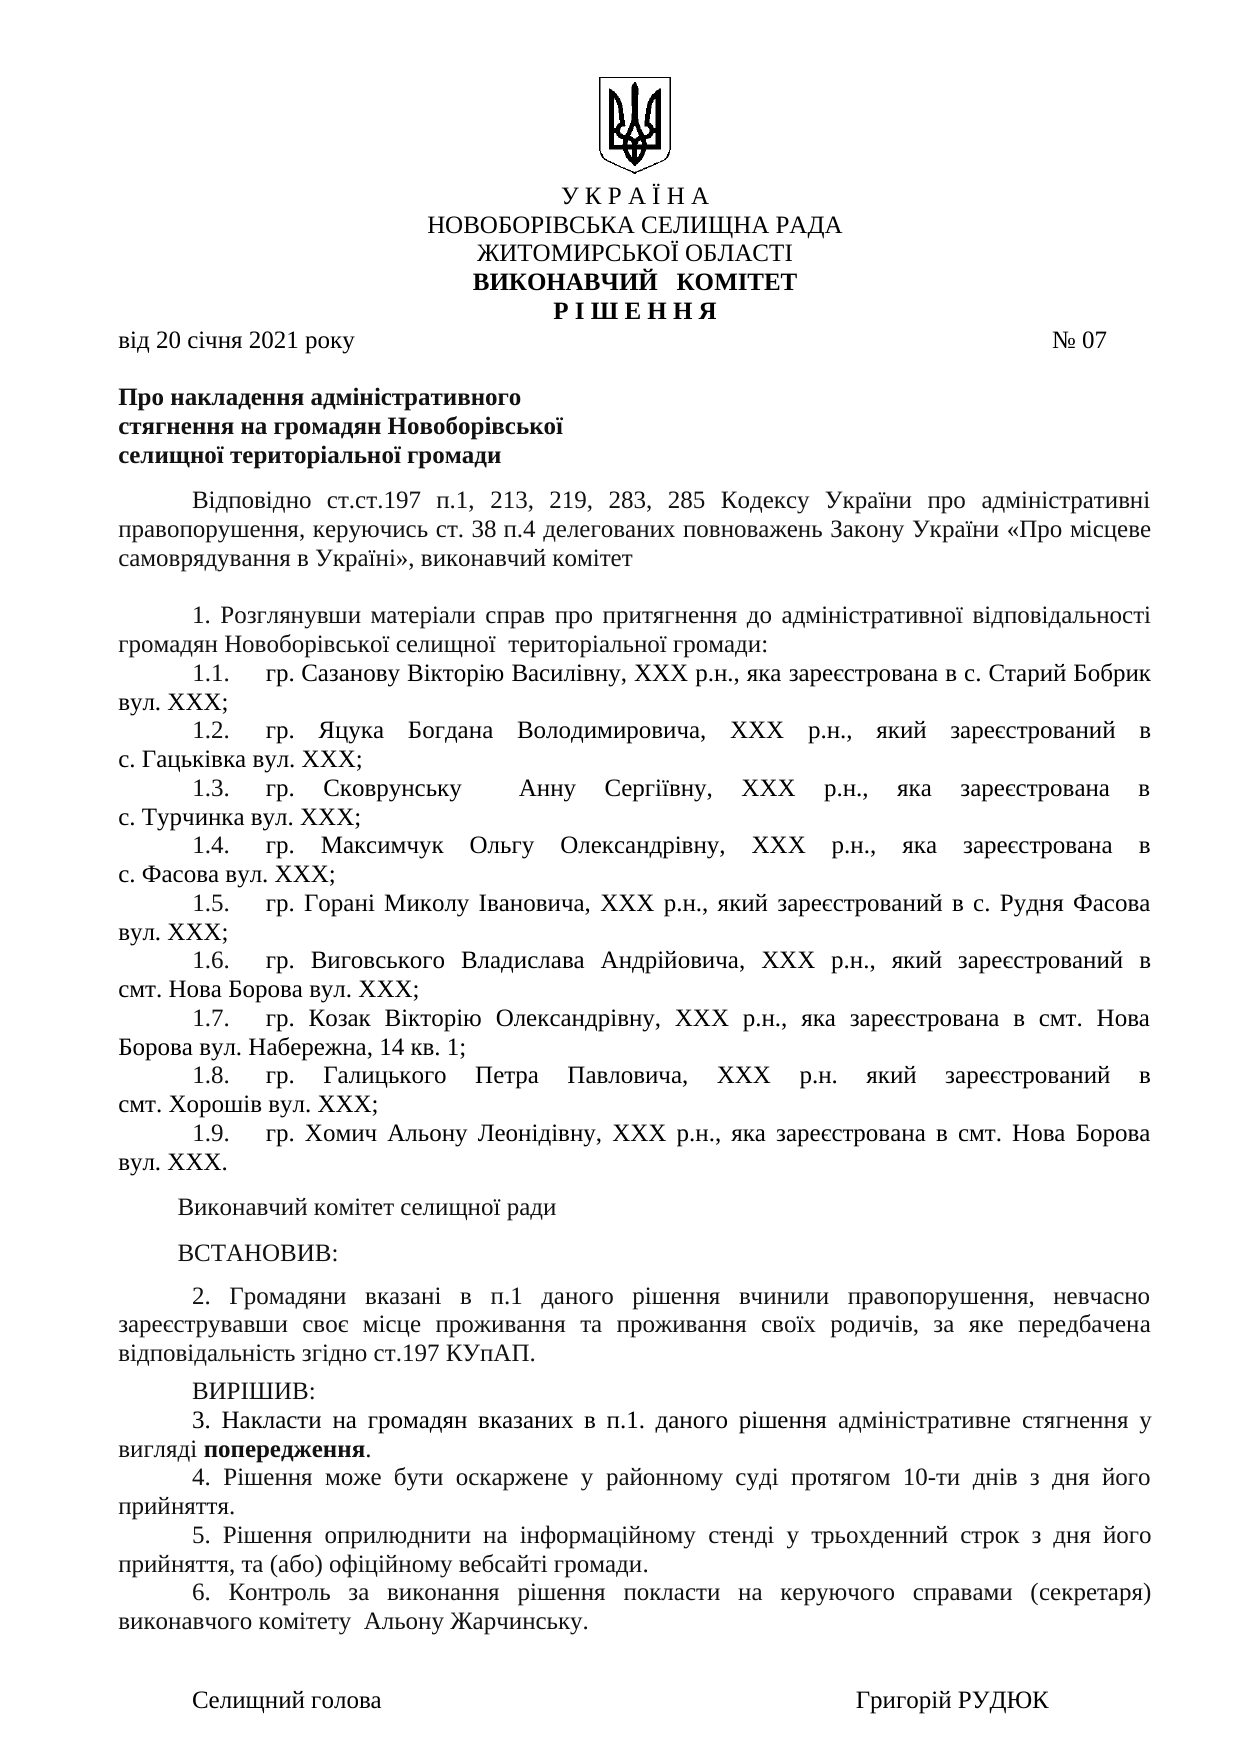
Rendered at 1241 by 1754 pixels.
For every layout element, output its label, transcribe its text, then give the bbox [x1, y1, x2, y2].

text 6. Контроль за виконання рішення покласти на керуючого справами (секретаря) виконавчого комітету Альону Жарчинську. [118, 1577, 1152, 1635]
text 1. Розглянувши матеріали справ про притягнення до адміністративної відповідальності громадян Новоборівської селищної територіальної громади: [118, 600, 1152, 658]
picture [592, 73, 678, 181]
text 5. Рішення оприлюднити на інформаційному стенді у трьохденний строк з дня його прийняття, та (або) офіційному вебсайті громади. [118, 1520, 1152, 1577]
list гр. Сазанову Вікторію Василівну, ХХХ р.н., яка зареєстрована в с. Старий Бобрик вул. ХХХ; [118, 658, 1152, 715]
text У К Р А Ї Н А [118, 181, 1152, 210]
text 4. Рішення може бути оскаржене у районному суді протягом 10-ти днів з дня його прийняття. [118, 1462, 1152, 1520]
text стягнення на громадян Новоборівської [118, 411, 1152, 440]
text 2. Громадяни вказані в п.1 даного рішення вчинили правопорушення, невчасно зареєструвавши своє місце проживання та проживання своїх родичів, за яке передбачена відповідальність згідно ст.197 КУпАП. [118, 1281, 1152, 1367]
text ВИРІШИВ: [118, 1367, 1152, 1405]
text 3. Накласти на громадян вказаних в п.1. даного рішення адміністративне стягнення у вигляді попередження. [118, 1405, 1152, 1462]
list гр. Галицького Петра Павловича, ХХХ р.н. який зареєстрований в смт. Хорошів вул. ХХХ; [118, 1060, 1152, 1118]
text Р І Ш Е Н Н Я [118, 296, 1152, 325]
list гр. Максимчук Ольгу Олександрівну, ХХХ р.н., яка зареєстрована в с. Фасова вул. ХХХ; [118, 830, 1152, 888]
text Відповідно ст.ст.197 п.1, 213, 219, 283, 285 Кодексу України про адміністративні правопорушення, керуючись ст. 38 п.4 делегованих повноважень Закону України «Про місцеве самоврядування в Україні», виконавчий комітет [118, 485, 1152, 572]
list гр. Яцука Богдана Володимировича, ХХХ р.н., який зареєстрований в с. Гацьківка вул. ХХХ; [118, 715, 1152, 773]
text ВСТАНОВИВ: [118, 1238, 1152, 1266]
list гр. Виговського Владислава Андрійовича, ХХХ р.н., який зареєстрований в смт. Нова Борова вул. ХХХ; [118, 945, 1152, 1003]
text ВИКОНАВЧИЙ КОМІТЕТ [118, 267, 1152, 296]
list гр. Горані Миколу Івановича, ХХХ р.н., який зареєстрований в с. Рудня Фасова вул. ХХХ; [118, 888, 1152, 945]
list гр. Сковрунську Анну Сергіївну, ХХХ р.н., яка зареєстрована в с. Турчинка вул. ХХХ; [118, 773, 1152, 830]
text Селищний голова Григорій РУДЮК [118, 1685, 1152, 1714]
text селищної територіальної громади [118, 440, 1152, 468]
text Виконавчий комітет селищної ради [177, 1192, 1152, 1221]
text Про накладення адміністративного [118, 382, 1152, 411]
text від 20 січня 2021 року № 07 [118, 325, 1152, 353]
text ЖИТОМИРСЬКОЇ ОБЛАСТІ [118, 238, 1152, 267]
text НОВОБОРІВСЬКА СЕЛИЩНА РАДА [118, 210, 1152, 238]
list гр. Хомич Альону Леонідівну, ХХХ р.н., яка зареєстрована в смт. Нова Борова вул. ХХХ. [118, 1118, 1152, 1175]
list гр. Козак Вікторію Олександрівну, ХХХ р.н., яка зареєстрована в смт. Нова Борова вул. Набережна, 14 кв. 1; [118, 1003, 1152, 1060]
